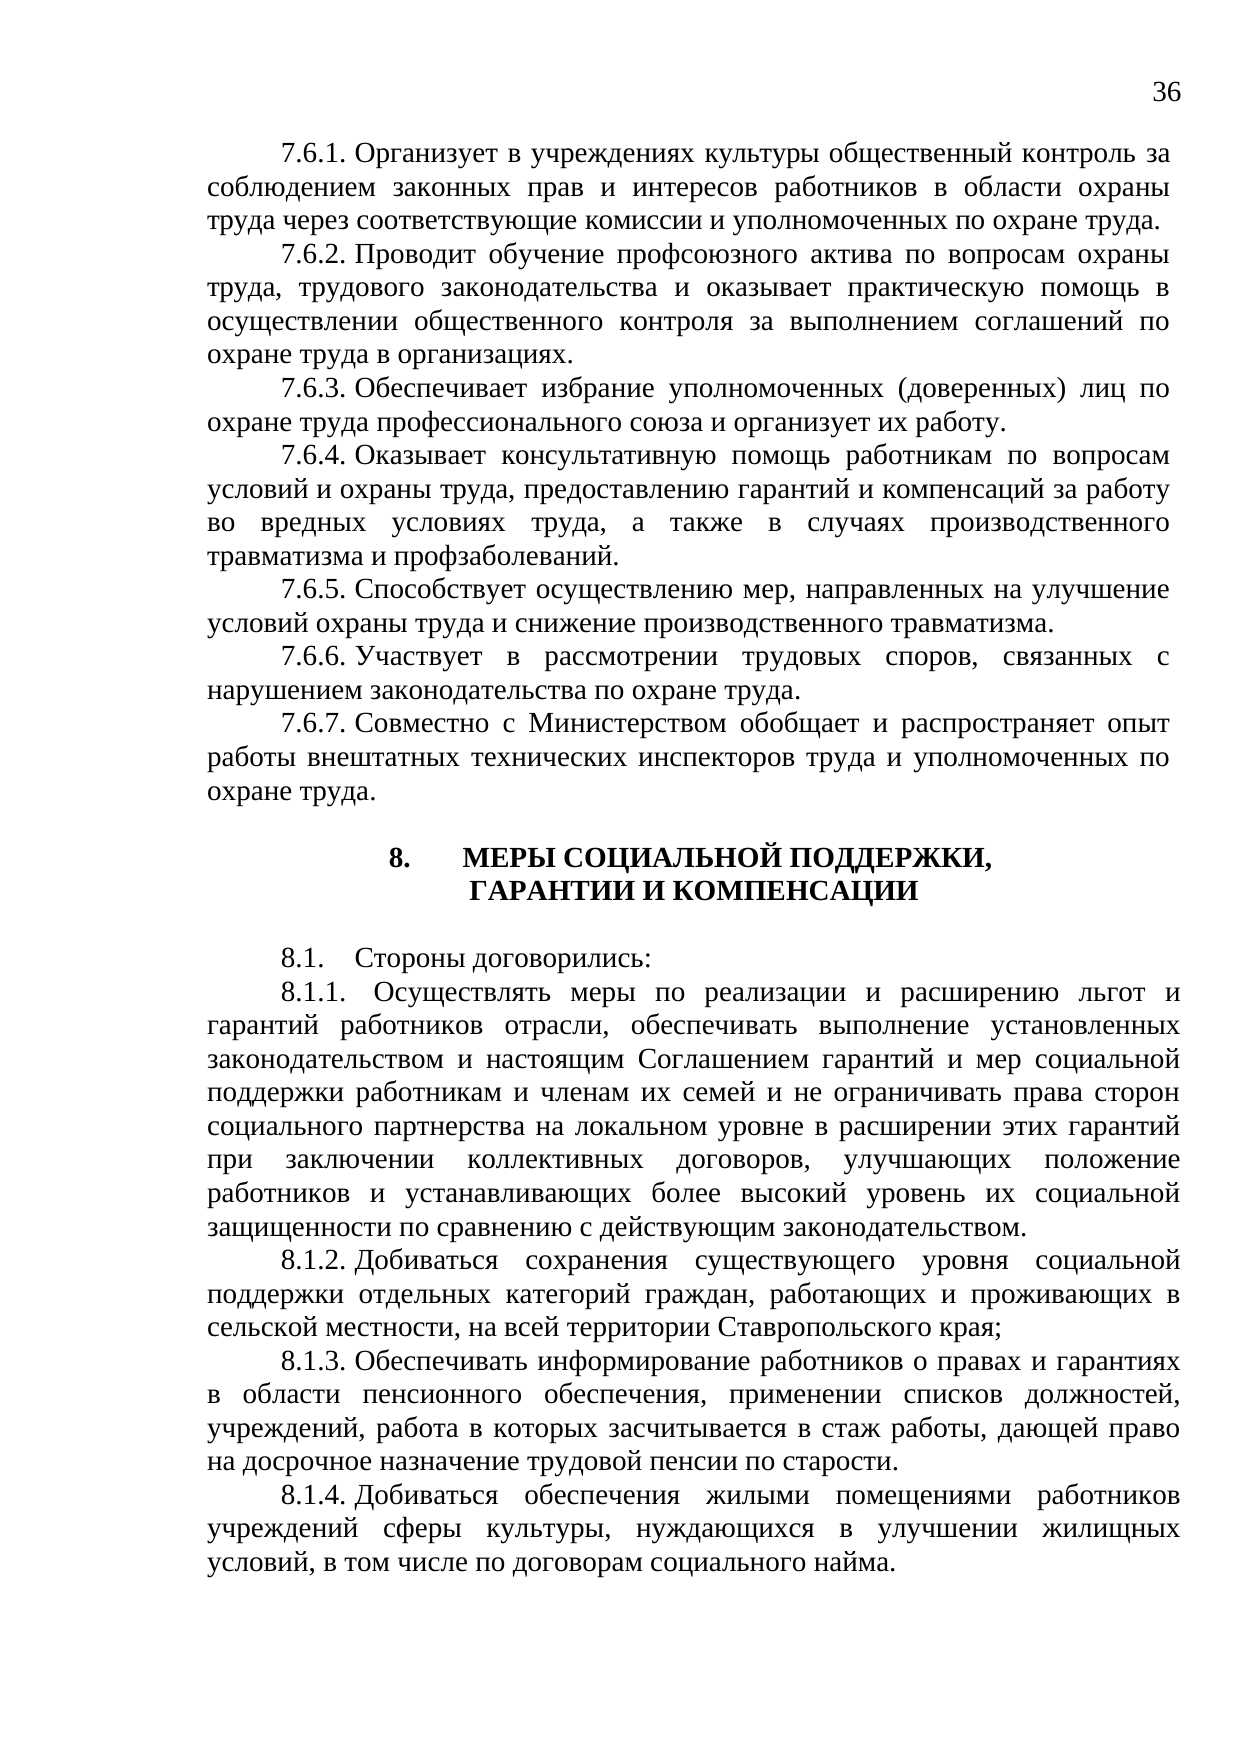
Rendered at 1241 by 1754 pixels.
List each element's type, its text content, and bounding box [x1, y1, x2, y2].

list Обеспечивает избрание уполномоченных (доверенных) лиц по охране труда профессионального союза и организует их работу. [207, 370, 1170, 437]
list Участвует в рассмотрении трудовых споров, связанных с нарушением законодательства по охране труда. [207, 638, 1170, 706]
list Совместно с Министерством обобщает и распространяет опыт работы внештатных технических инспекторов труда и уполномоченных по охране труда. [207, 706, 1170, 806]
list Проводит обучение профсоюзного актива по вопросам охраны труда, трудового законодательства и оказывает практическую помощь в осуществлении общественного контроля за выполнением соглашений по охране труда в организациях. [207, 236, 1170, 370]
list МЕРЫ СОЦИАЛЬНОЙ ПОДДЕРЖКИ, ГАРАНТИИ И КОМПЕНСАЦИИ [207, 840, 1181, 907]
list Стороны договорились: [207, 940, 1181, 974]
list Добиваться сохранения существующего уровня социальной поддержки отдельных категорий граждан, работающих и проживающих в сельской местности, на всей территории Ставропольского края; [207, 1242, 1181, 1343]
list Способствует осуществлению мер, направленных на улучшение условий охраны труда и снижение производственного травматизма. [207, 571, 1170, 638]
list Организует в учреждениях культуры общественный контроль за соблюдением законных прав и интересов работников в области охраны труда через соответствующие комиссии и уполномоченных по охране труда. [207, 135, 1170, 236]
list Обеспечивать информирование работников о правах и гарантиях в области пенсионного обеспечения, применении списков должностей, учреждений, работа в которых засчитывается в стаж работы, дающей право на досрочное назначение трудовой пенсии по старости. [207, 1343, 1181, 1477]
list Оказывает консультативную помощь работникам по вопросам условий и охраны труда, предоставлению гарантий и компенсаций за работу во вредных условиях труда, а также в случаях производственного травматизма и профзаболеваний. [207, 437, 1170, 571]
list Добиваться обеспечения жилыми помещениями работников учреждений сферы культуры, нуждающихся в улучшении жилищных условий, в том числе по договорам социального найма. [207, 1477, 1181, 1578]
list Осуществлять меры по реализации и расширению льгот и гарантий работников отрасли, обеспечивать выполнение установленных законодательством и настоящим Соглашением гарантий и мер социальной поддержки работникам и членам их семей и не ограничивать права сторон социального партнерства на локальном уровне в расширении этих гарантий при заключении коллективных договоров, улучшающих положение работников и устанавливающих более высокий уровень их социальной защищенности по сравнению с действующим законодательством. [207, 974, 1181, 1242]
